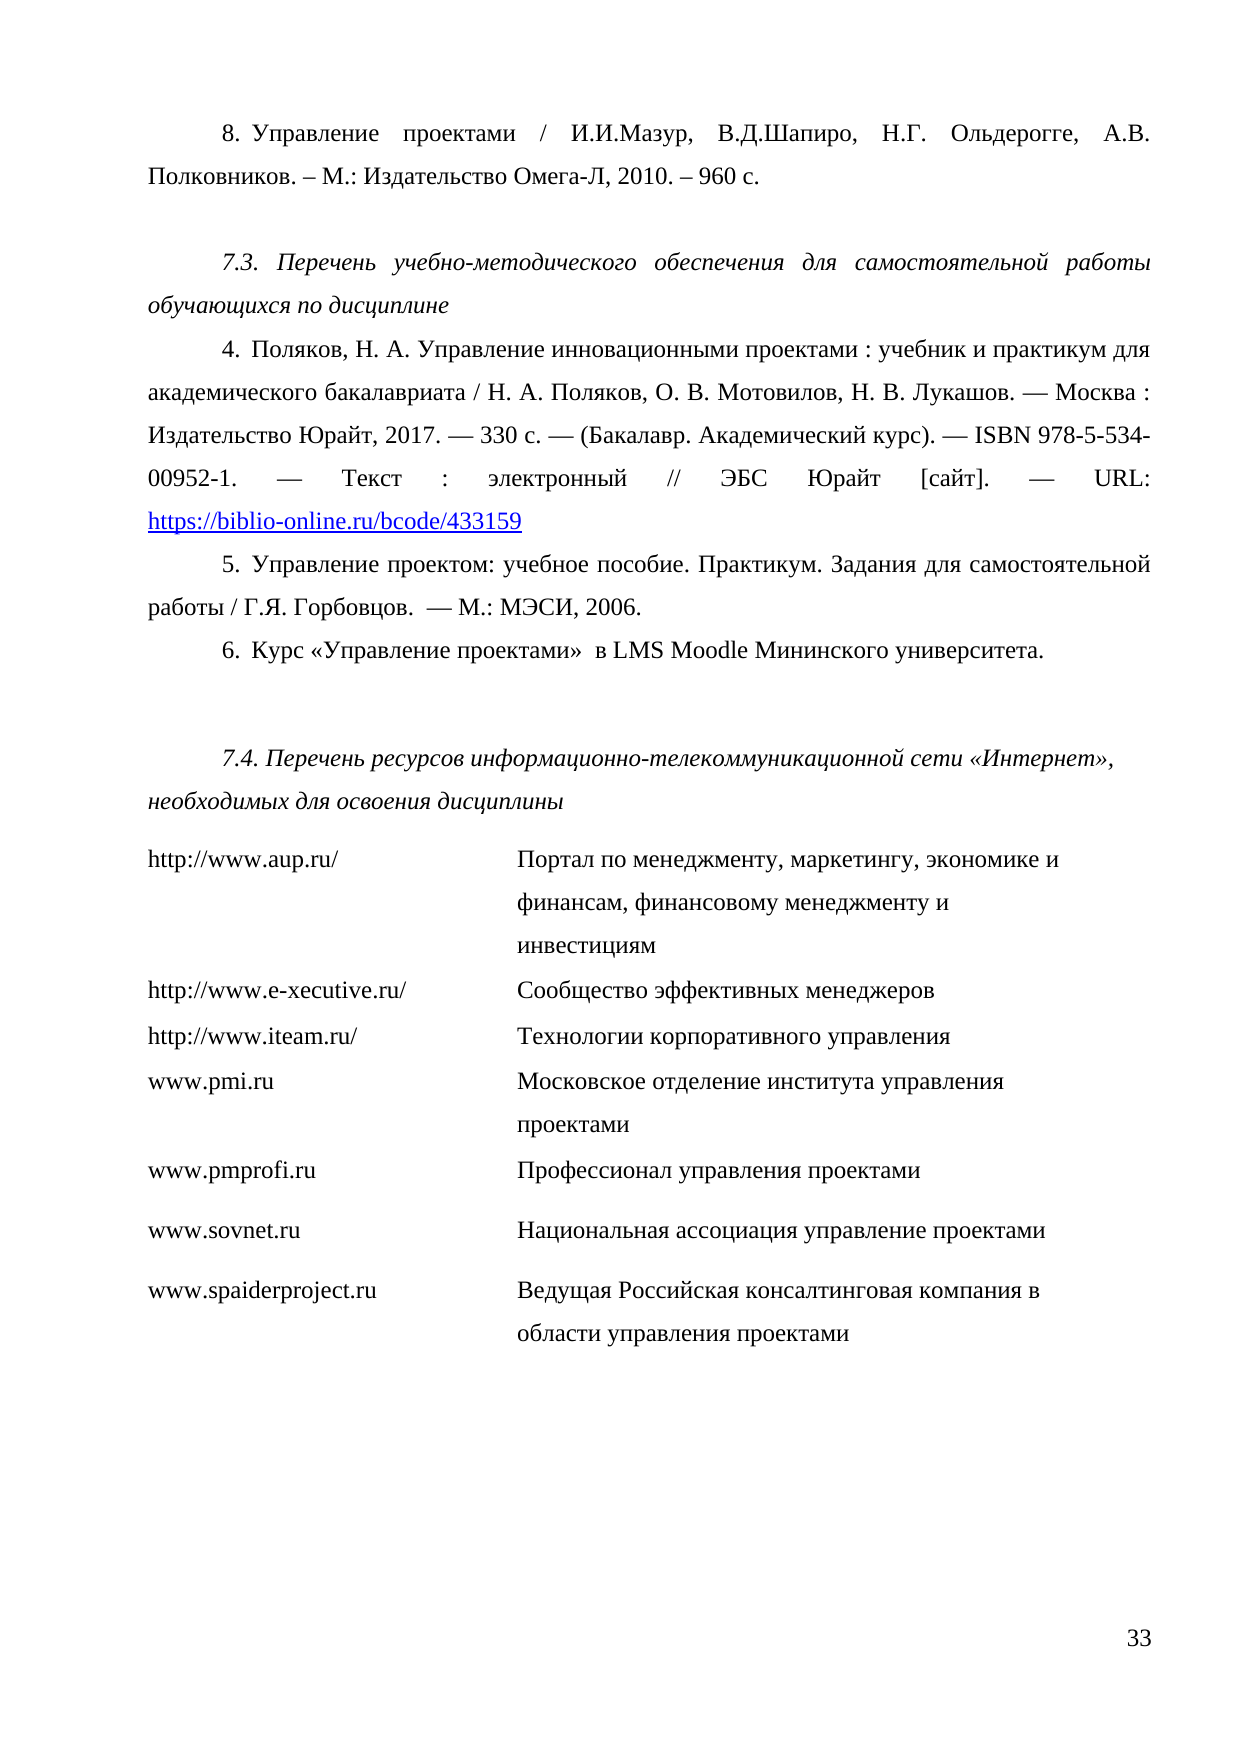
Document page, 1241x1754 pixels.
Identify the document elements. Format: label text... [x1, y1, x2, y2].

table_cell Ведущая Российская консалтинговая компания в области управления проектами [506, 1275, 1071, 1364]
table_cell http://www.iteam.ru/ [136, 1021, 506, 1066]
table_header http://www.aup.ru/ [136, 844, 506, 975]
table_cell Национальная ассоциация управление проектами [506, 1215, 1071, 1275]
list Курс «Управление проектами» в LMS Moodle Мининского университета. [148, 636, 1152, 664]
table_cell www.spaiderproject.ru [136, 1275, 506, 1364]
list Управление проектами / И.И.Мазур, В.Д.Шапиро, Н.Г. Ольдерогге, А.В. Полковников. – М.: Издательство Омега-Л, 2010. – 960 с. [148, 118, 1152, 190]
list 7.3. Перечень учебно-методического обеспечения для самостоятельной работы обучающихся по дисциплине [148, 247, 1152, 319]
list Поляков, Н. А. Управление инновационными проектами : учебник и практикум для академического бакалавриата / Н. А. Поляков, О. В. Мотовилов, Н. В. Лукашов. — Москва : Издательство Юрайт, 2017. — 330 с. — (Бакалавр. Академический курс). — ISBN 978-5-534-00952-1. — Текст : электронный // ЭБС Юрайт [сайт]. — URL: https://biblio-online.ru/bcode/433159 [148, 334, 1152, 535]
table_cell www.sovnet.ru [136, 1215, 506, 1275]
table_cell Московское отделение института управления проектами [506, 1066, 1071, 1155]
table_header Портал по менеджменту, маркетингу, экономике и финансам, финансовому менеджменту и инвестициям [506, 844, 1071, 975]
table_cell Технологии корпоративного управления [506, 1021, 1071, 1066]
table_cell http://www.e-xecutive.ru/ [136, 975, 506, 1021]
table_cell Сообщество эффективных менеджеров [506, 975, 1071, 1021]
text 7.4. Перечень ресурсов информационно-телекоммуникационной сети «Интернет», необходимых для освоения дисциплины [148, 743, 1152, 814]
list Управление проектом: учебное пособие. Практикум. Задания для самостоятельной работы / Г.Я. Горбовцов. — М.: МЭСИ, 2006. [148, 549, 1152, 621]
table_cell www.pmi.ru [136, 1066, 506, 1155]
table_cell Профессионал управления проектами [506, 1155, 1071, 1215]
table_cell www.pmprofi.ru [136, 1155, 506, 1215]
